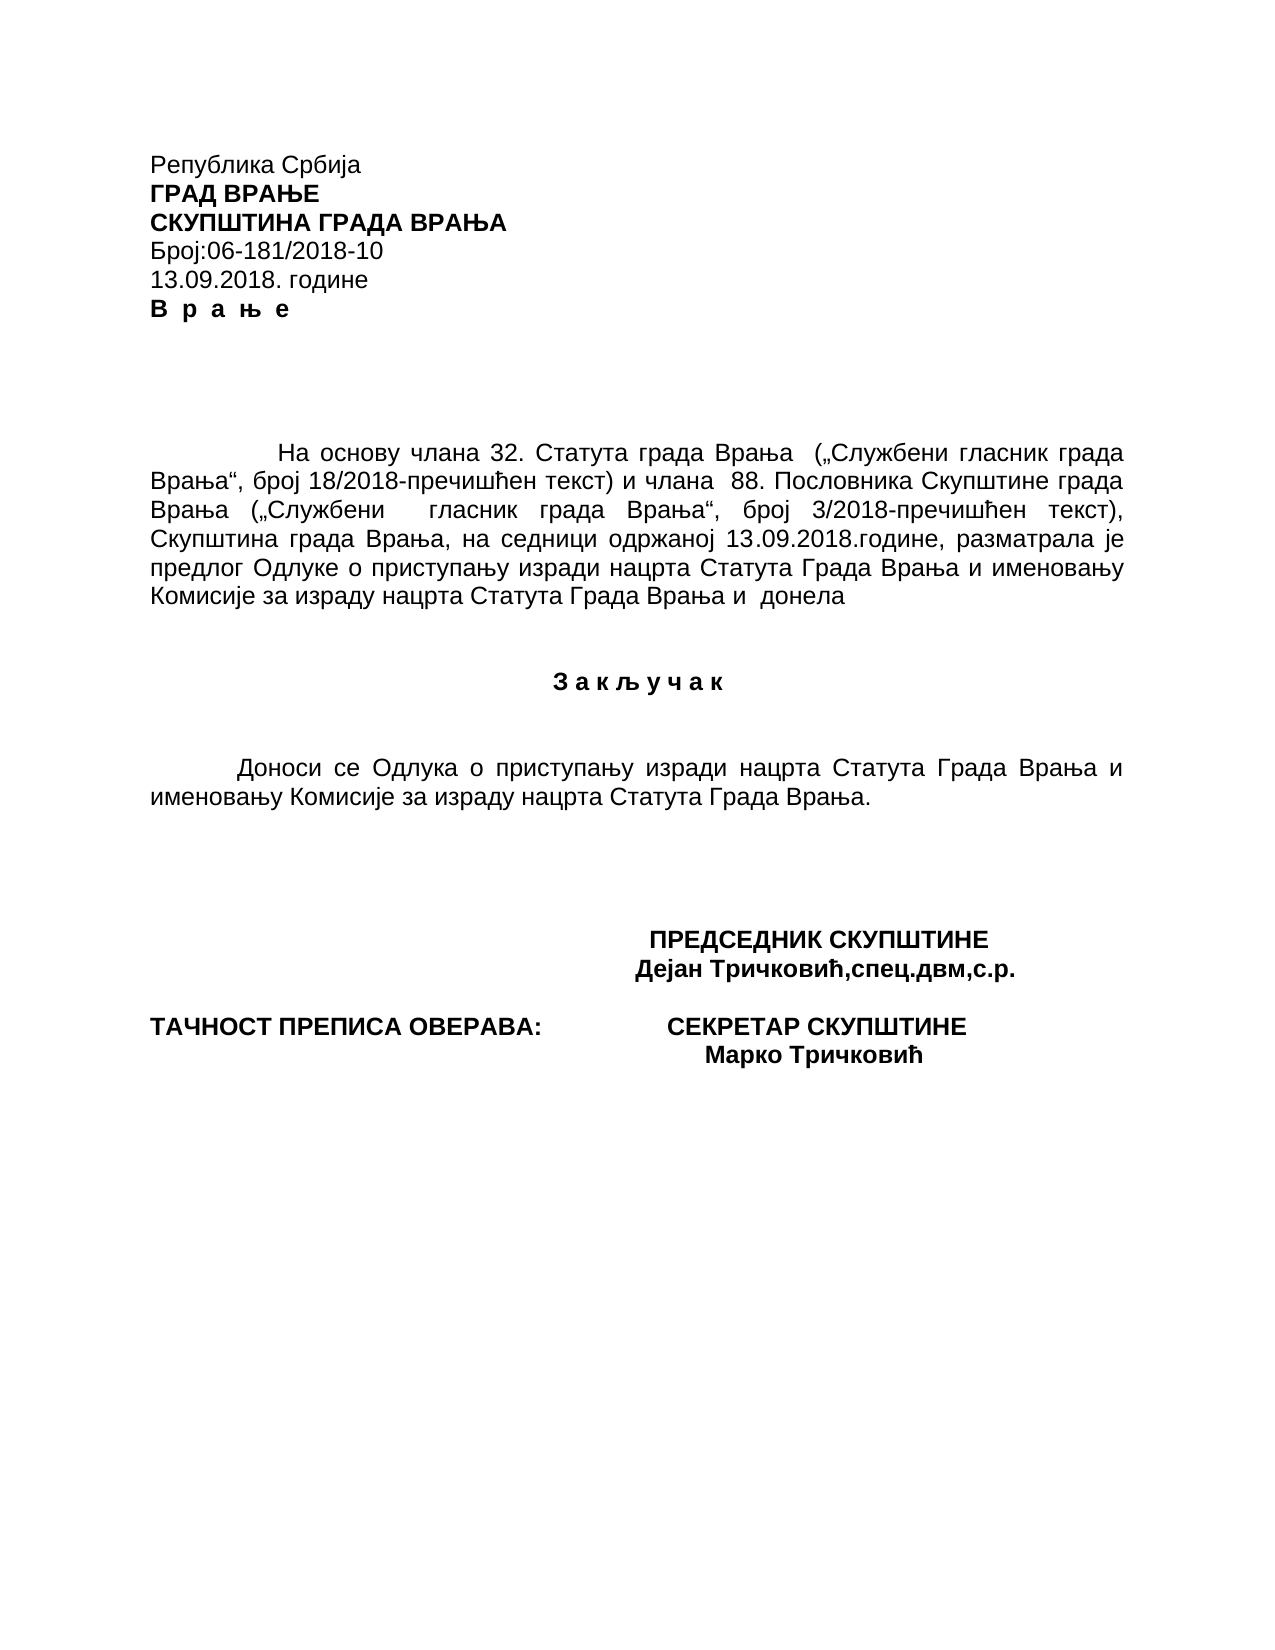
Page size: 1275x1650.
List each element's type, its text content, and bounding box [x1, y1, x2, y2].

text 13.09.2018. године [150, 265, 1125, 294]
text З а к љ у ч а к [150, 667, 1125, 696]
text ПРЕДСЕДНИК СКУПШТИНЕ [150, 926, 1125, 954]
text В р а њ е [150, 294, 1125, 322]
text Дејан Тричковић,спец.двм,с.р. [150, 954, 1125, 983]
text Број:06-181/2018-10 [150, 236, 1125, 265]
text Марко Тричковић [150, 1041, 1125, 1069]
text ТАЧНОСТ ПРЕПИСА ОВЕРАВА: СЕКРЕТАР СКУПШТИНЕ [150, 1012, 1125, 1041]
text СКУПШТИНА ГРАДА ВРАЊА [150, 207, 1125, 236]
text ГРАД ВРАЊЕ [150, 179, 1125, 207]
text Република Србија [150, 150, 1125, 179]
text Доноси се Одлука о приступању изради нацрта Статута Града Врања и именовању Комисије за израду нацрта Статута Града Врања. [150, 753, 1125, 811]
text На основу члана 32. Статута града Врања („Службени гласник града Врања“, број 18/2018-пречишћен текст) и члана 88. Пословника Скупштине града Врања („Службени гласник града Врања“, број 3/2018-пречишћен текст), Скупштина града Врања, на седници одржаној 13.09.2018.године, разматрала је предлог Одлуке о приступању изради нацрта Статута Града Врања и именовању Комисије за израду нацрта Статута Града Врања и донела [150, 437, 1125, 610]
